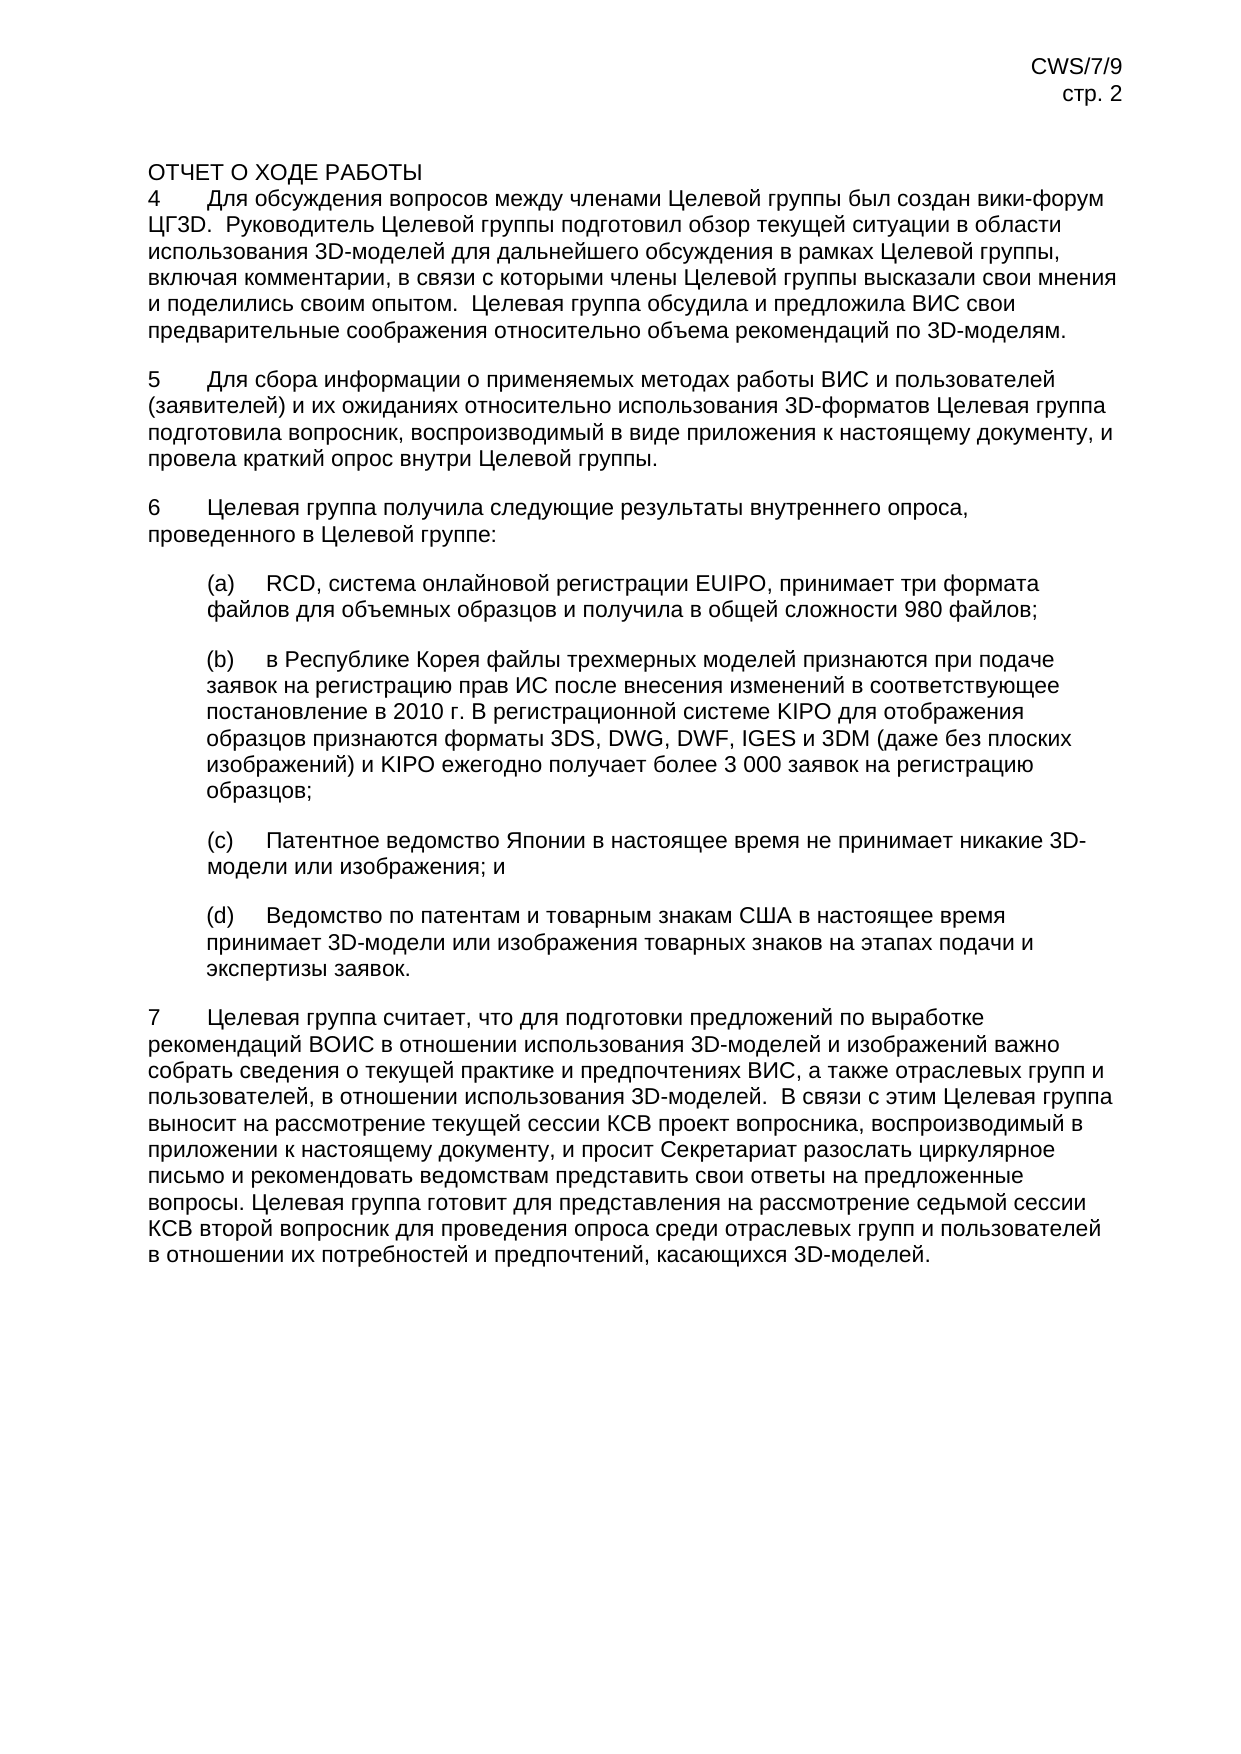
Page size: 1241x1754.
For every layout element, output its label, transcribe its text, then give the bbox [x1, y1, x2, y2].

list Патентное ведомство Японии в настоящее время не принимает никакие 3D-модели или изображения; и [207, 827, 1122, 879]
list в Республике Корея файлы трехмерных моделей признаются при подаче заявок на регистрацию прав ИС после внесения изменений в соответствующее постановление в 2010 г. В регистрационной системе KIPO для отображения образцов признаются форматы 3DS, DWG, DWF, IGES и 3DM (даже без плоских изображений) и KIPO ежегодно получает более 3 000 заявок на регистрацию образцов; [206, 646, 1122, 804]
text Целевая группа считает, что для подготовки предложений по выработке рекомендаций ВОИС в отношении использования 3D-моделей и изображений важно собрать сведения о текущей практике и предпочтениях ВИС, а также отраслевых групп и пользователей, в отношении использования 3D-моделей. В связи с этим Целевая группа выносит на рассмотрение текущей сессии КСВ проект вопросника, воспроизводимый в приложении к настоящему документу, и просит Секретариат разослать циркулярное письмо и рекомендовать ведомствам представить свои ответы на предложенные вопросы. Целевая группа готовит для представления на рассмотрение седьмой сессии КСВ второй вопросник для проведения опроса среди отраслевых групп и пользователей в отношении их потребностей и предпочтений, касающихся 3D-моделей. [148, 1004, 1122, 1268]
list Ведомство по патентам и товарным знакам США в настоящее время принимает 3D-модели или изображения товарных знаков на этапах подачи и экспертизы заявок. [206, 902, 1122, 981]
text Для обсуждения вопросов между членами Целевой группы был создан вики-форум ЦГ3D. Руководитель Целевой группы подготовил обзор текущей ситуации в области использования 3D-моделей для дальнейшего обсуждения в рамках Целевой группы, включая комментарии, в связи с которыми члены Целевой группы высказали свои мнения и поделились своим опытом. Целевая группа обсудила и предложила ВИС свои предварительные соображения относительно объема рекомендаций по 3D-моделям. [148, 185, 1122, 343]
text Целевая группа получила следующие результаты внутреннего опроса, проведенного в Целевой группе: [148, 494, 1122, 547]
list RCD, система онлайновой регистрации EUIPO, принимает три формата файлов для объемных образцов и получила в общей сложности 980 файлов; [207, 570, 1122, 623]
text Для сбора информации о применяемых методах работы ВИС и пользователей (заявителей) и их ожиданиях относительно использования 3D-форматов Целевая группа подготовила вопросник, воспроизводимый в виде приложения к настоящему документу, и провела краткий опрос внутри Целевой группы. [148, 366, 1122, 471]
subtitle ОТЧЕТ О ХОДЕ РАБОТЫ [148, 158, 1122, 185]
